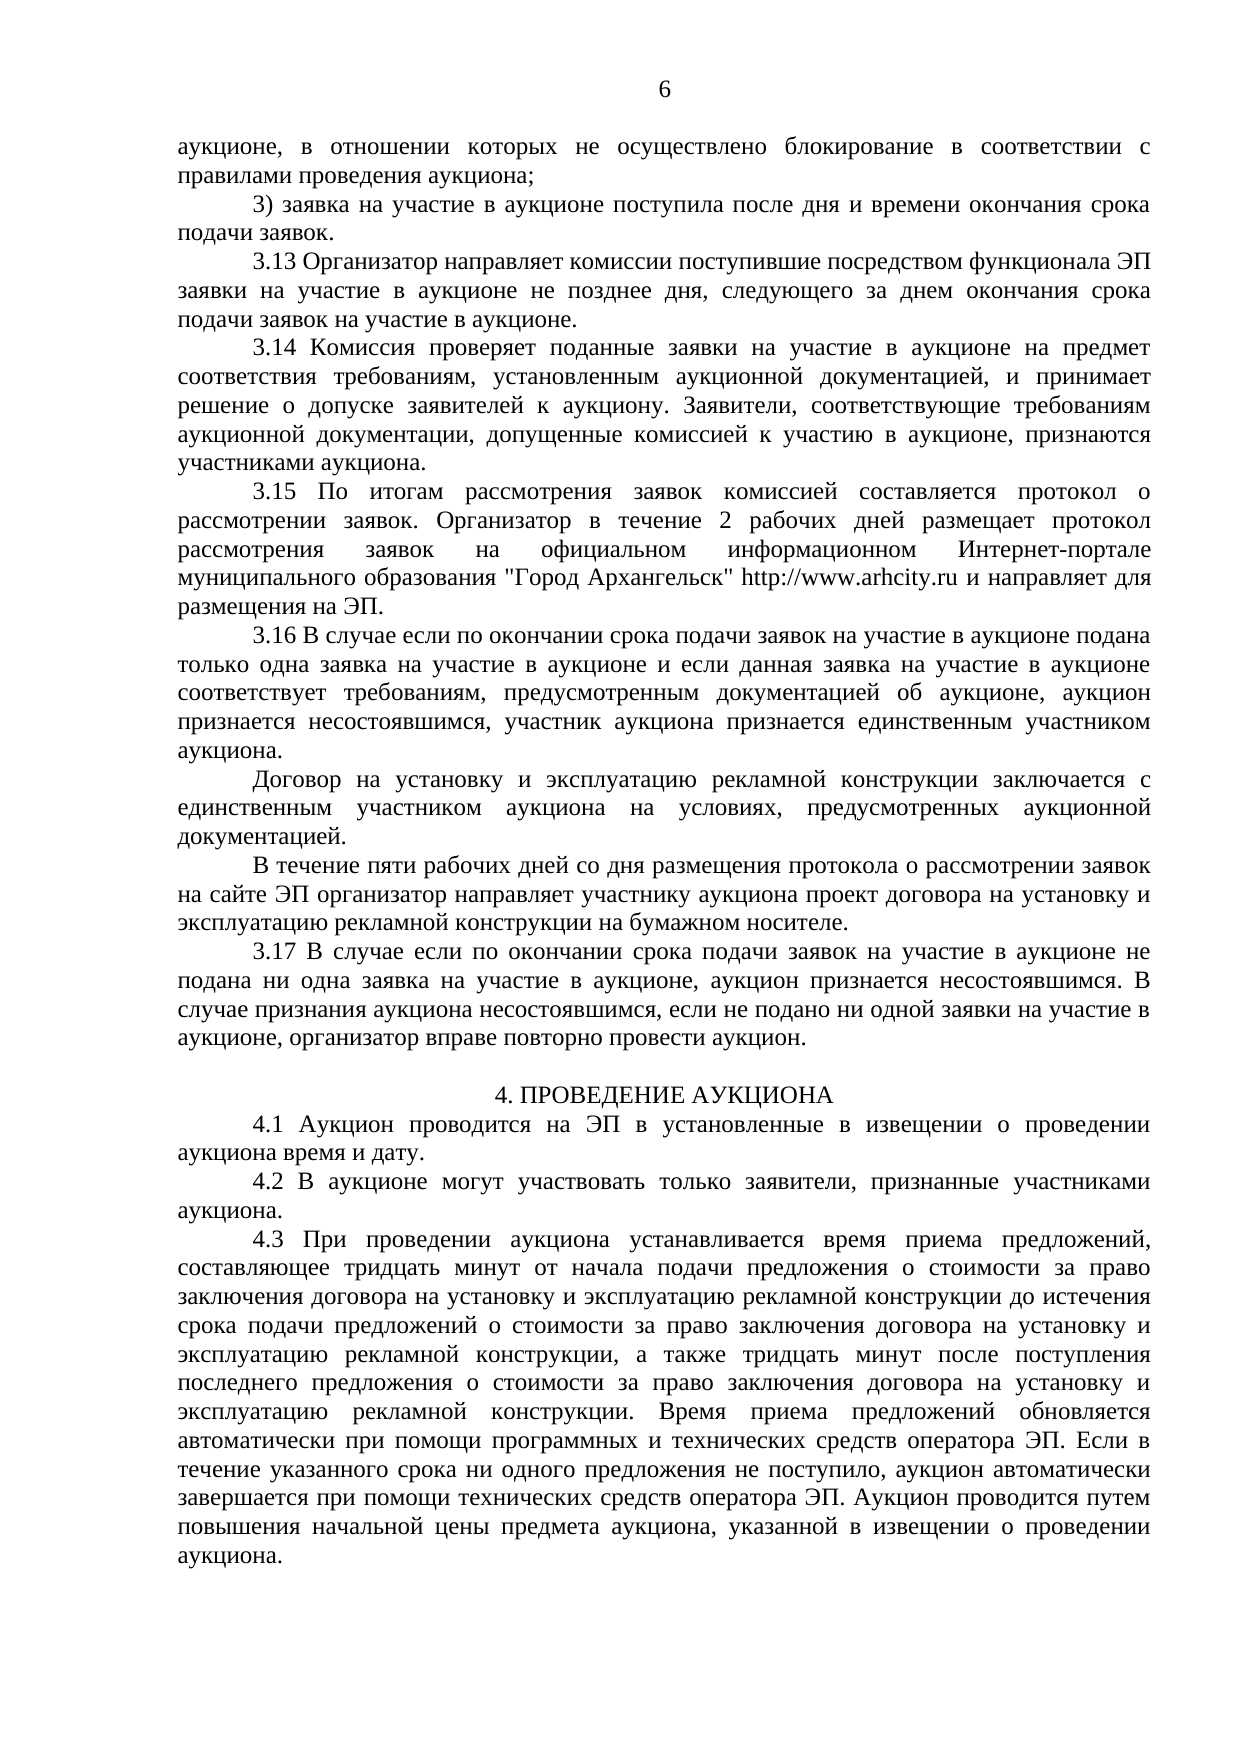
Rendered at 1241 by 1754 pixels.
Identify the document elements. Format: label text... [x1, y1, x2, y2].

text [177, 131, 1152, 189]
text 3.17 В случае если по окончании срока подачи заявок на участие в аукционе не подана ни одна заявка на участие в аукционе, аукцион признается несостоявшимся. В случае признания аукциона несостоявшимся, если не подано ни одной заявки на участие в аукционе, организатор вправе повторно провести аукцион. [177, 936, 1152, 1051]
text 4.1 Аукцион проводится на ЭП в установленные в извещении о проведении аукциона время и дату. [177, 1109, 1152, 1166]
text 4. ПРОВЕДЕНИЕ АУКЦИОНА [177, 1080, 1152, 1109]
text 3.16 В случае если по окончании срока подачи заявок на участие в аукционе подана только одна заявка на участие в аукционе и если данная заявка на участие в аукционе соответствует требованиям, предусмотренным документацией об аукционе, аукцион признается несостоявшимся, участник аукциона признается единственным участником аукциона. [177, 620, 1152, 764]
text В течение пяти рабочих дней со дня размещения протокола о рассмотрении заявок на сайте ЭП организатор направляет участнику аукциона проект договора на установку и эксплуатацию рекламной конструкции на бумажном носителе. [177, 850, 1152, 936]
text 3) заявка на участие в аукционе поступила после дня и времени окончания срока подачи заявок. [177, 189, 1152, 246]
text 4.3 При проведении аукциона устанавливается время приема предложений, составляющее тридцать минут от начала подачи предложения о стоимости за право заключения договора на установку и эксплуатацию рекламной конструкции до истечения срока подачи предложений о стоимости за право заключения договора на установку и эксплуатацию рекламной конструкции, а также тридцать минут после поступления последнего предложения о стоимости за право заключения договора на установку и эксплуатацию рекламной конструкции. Время приема предложений обновляется автоматически при помощи программных и технических средств оператора ЭП. Если в течение указанного срока ни одного предложения не поступило, аукцион автоматически завершается при помощи технических средств оператора ЭП. Аукцион проводится путем повышения начальной цены предмета аукциона, указанной в извещении о проведении аукциона. [177, 1224, 1152, 1569]
text 3.15 По итогам рассмотрения заявок комиссией составляется протокол о рассмотрении заявок. Организатор в течение 2 рабочих дней размещает протокол рассмотрения заявок на официальном информационном Интернет-портале муниципального образования "Город Архангельск" http://www.arhcity.ru и направляет для размещения на ЭП. [177, 476, 1152, 620]
text 3.14 Комиссия проверяет поданные заявки на участие в аукционе на предмет соответствия требованиям, установленным аукционной документацией, и принимает решение о допуске заявителей к аукциону. Заявители, соответствующие требованиям аукционной документации, допущенные комиссией к участию в аукционе, признаются участниками аукциона. [177, 332, 1152, 476]
text Договор на установку и эксплуатацию рекламной конструкции заключается с единственным участником аукциона на условиях, предусмотренных аукционной документацией. [177, 764, 1152, 850]
text 4.2 В аукционе могут участвовать только заявители, признанные участниками аукциона. [177, 1166, 1152, 1224]
text 3.13 Организатор направляет комиссии поступившие посредством функционала ЭП заявки на участие в аукционе не позднее дня, следующего за днем окончания срока подачи заявок на участие в аукционе. [177, 246, 1152, 332]
